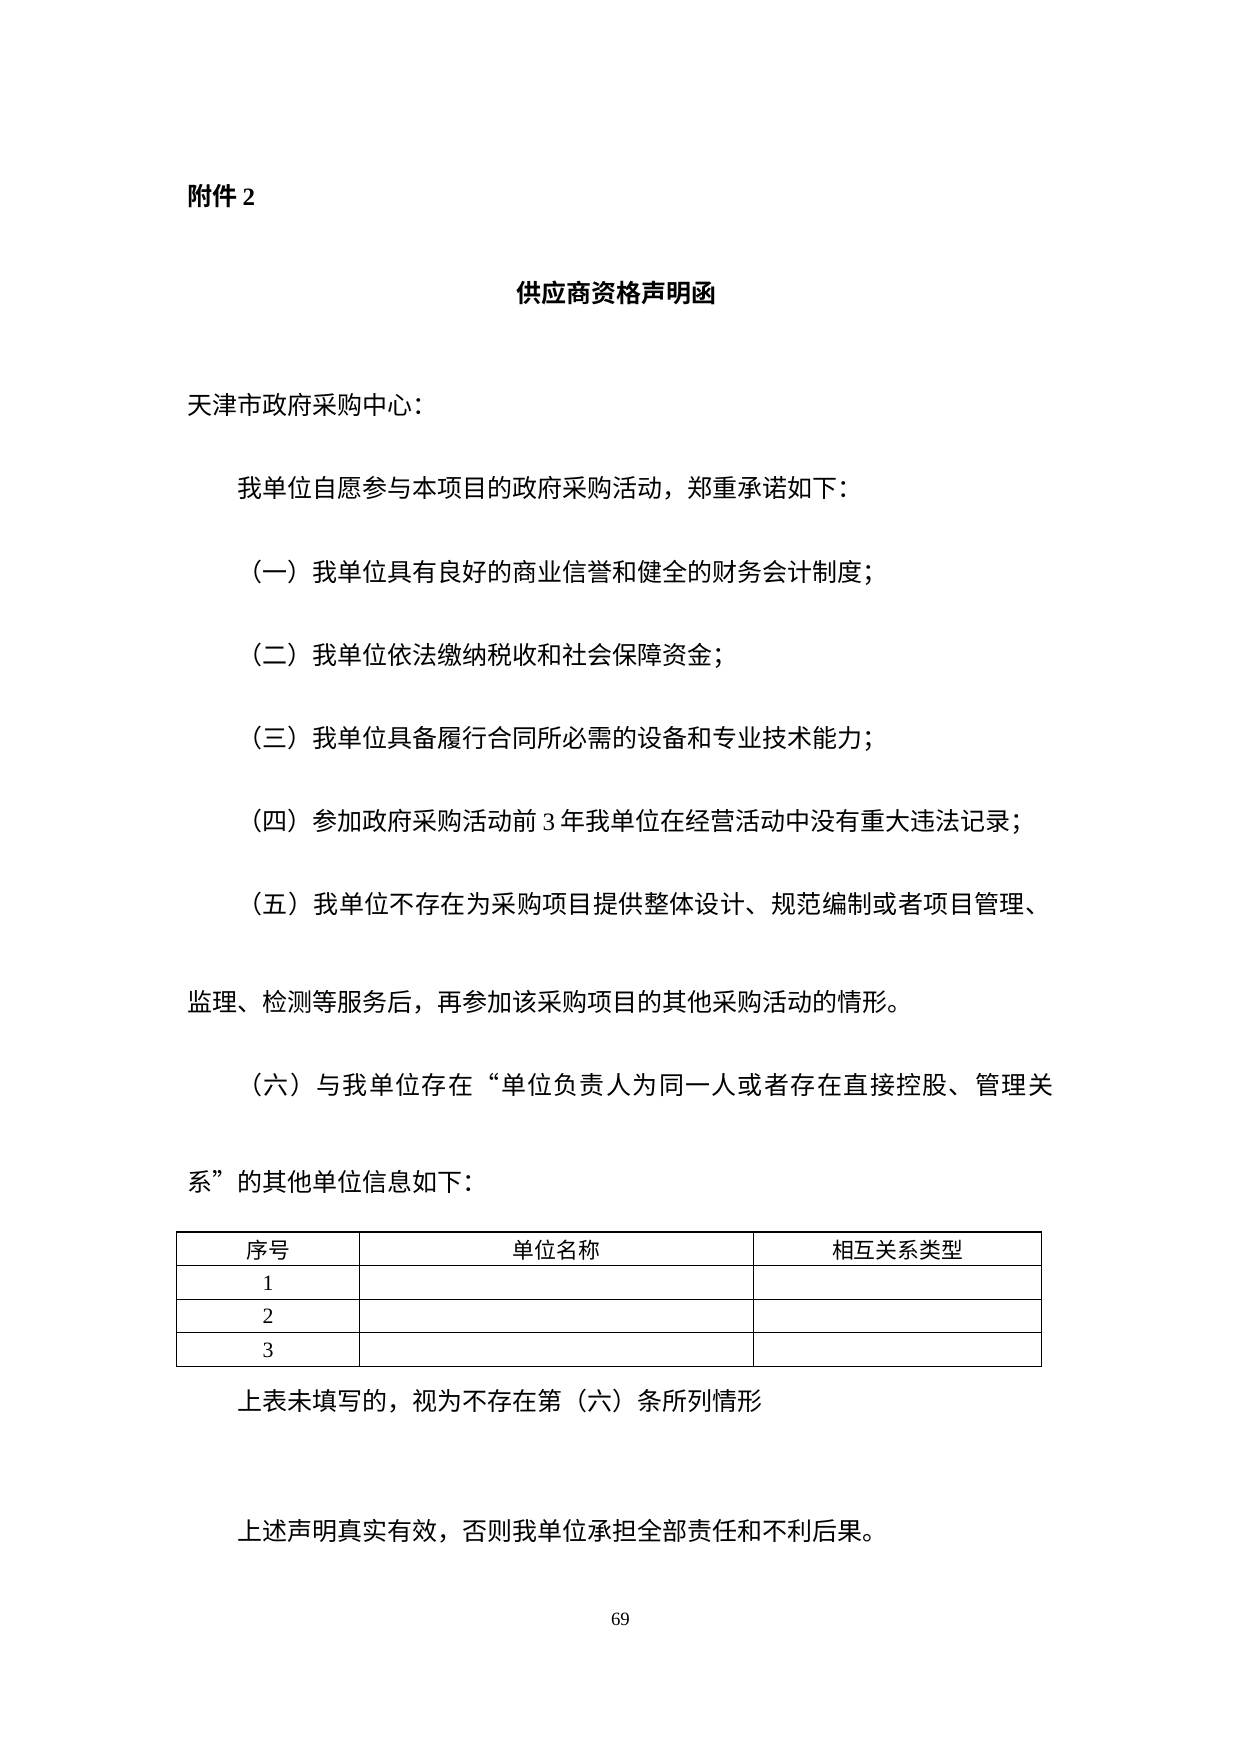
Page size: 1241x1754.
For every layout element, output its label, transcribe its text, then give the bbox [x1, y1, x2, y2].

text （五）我单位不存在为采购项目提供整体设计、规范编制或者项目管理、监理、检测等服务后，再参加该采购项目的其他采购活动的情形。 [187, 870, 1053, 1033]
text 上表未填写的，视为不存在第（六）条所列情形 [187, 1367, 1053, 1432]
table_cell [754, 1266, 1041, 1298]
table_cell [360, 1300, 753, 1332]
text （一）我单位具有良好的商业信誉和健全的财务会计制度； [187, 538, 1053, 603]
table_cell 3 [177, 1333, 359, 1366]
table_header 序号 [177, 1233, 359, 1265]
table_cell [360, 1333, 753, 1366]
table_cell [754, 1300, 1041, 1332]
table_header 单位名称 [360, 1233, 753, 1265]
text （六）与我单位存在“单位负责人为同一人或者存在直接控股、管理关系”的其他单位信息如下： [187, 1051, 1053, 1213]
text 供应商资格声明函 [187, 259, 1044, 324]
table_cell [754, 1333, 1041, 1366]
table_cell 1 [177, 1266, 359, 1298]
table_cell 2 [177, 1300, 359, 1332]
text 上述声明真实有效，否则我单位承担全部责任和不利后果。 [187, 1497, 1053, 1562]
text 我单位自愿参与本项目的政府采购活动，郑重承诺如下： [187, 454, 1053, 519]
text （三）我单位具备履行合同所必需的设备和专业技术能力； [187, 704, 1053, 769]
text 附件2 [187, 162, 1053, 227]
text （二）我单位依法缴纳税收和社会保障资金； [187, 621, 1053, 686]
text 天津市政府采购中心： [187, 371, 1053, 436]
text （四）参加政府采购活动前3年我单位在经营活动中没有重大违法记录； [187, 787, 1053, 852]
table_header 相互关系类型 [754, 1233, 1041, 1265]
table_cell [360, 1266, 753, 1298]
